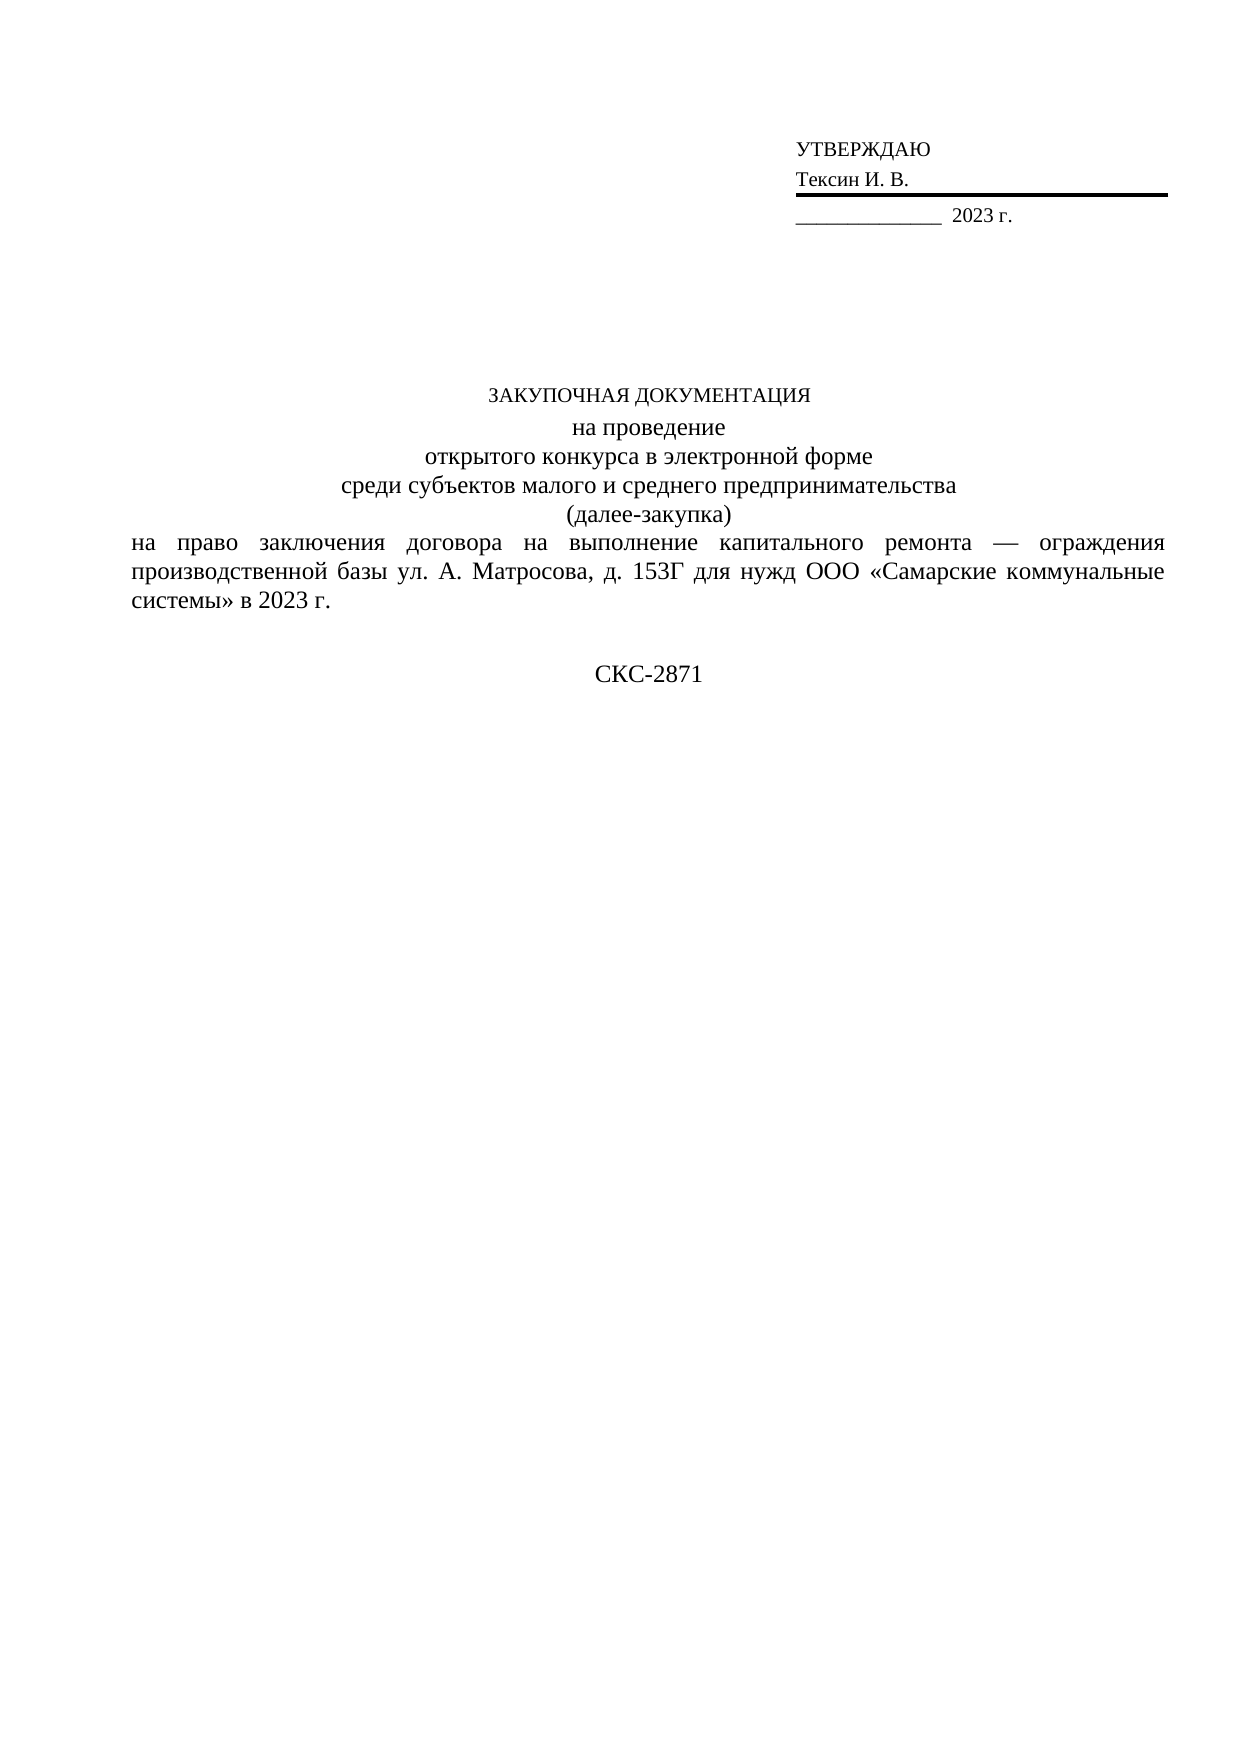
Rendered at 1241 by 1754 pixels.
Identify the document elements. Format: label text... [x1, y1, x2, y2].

text (далее-закупка) [131, 499, 1166, 527]
text СКС-2871 [131, 659, 1166, 688]
text на право заключения договора на выполнение капитального ремонта — ограждения производственной базы ул. А. Матросова, д. 153Г для нужд ООО «Самарские коммунальные системы» в 2023 г. [131, 527, 1166, 614]
text открытого конкурса в электронной форме [131, 441, 1166, 470]
text на проведение [131, 412, 1166, 441]
text среди субъектов малого и среднего предпринимательства [131, 470, 1166, 499]
text ЗАКУПОЧНАЯ ДОКУМЕНТАЦИЯ [131, 382, 1168, 407]
text ______________ 2023 г. [796, 202, 1168, 227]
text УТВЕРЖДАЮ [796, 137, 1168, 161]
text Тексин И. В. [796, 167, 1168, 193]
